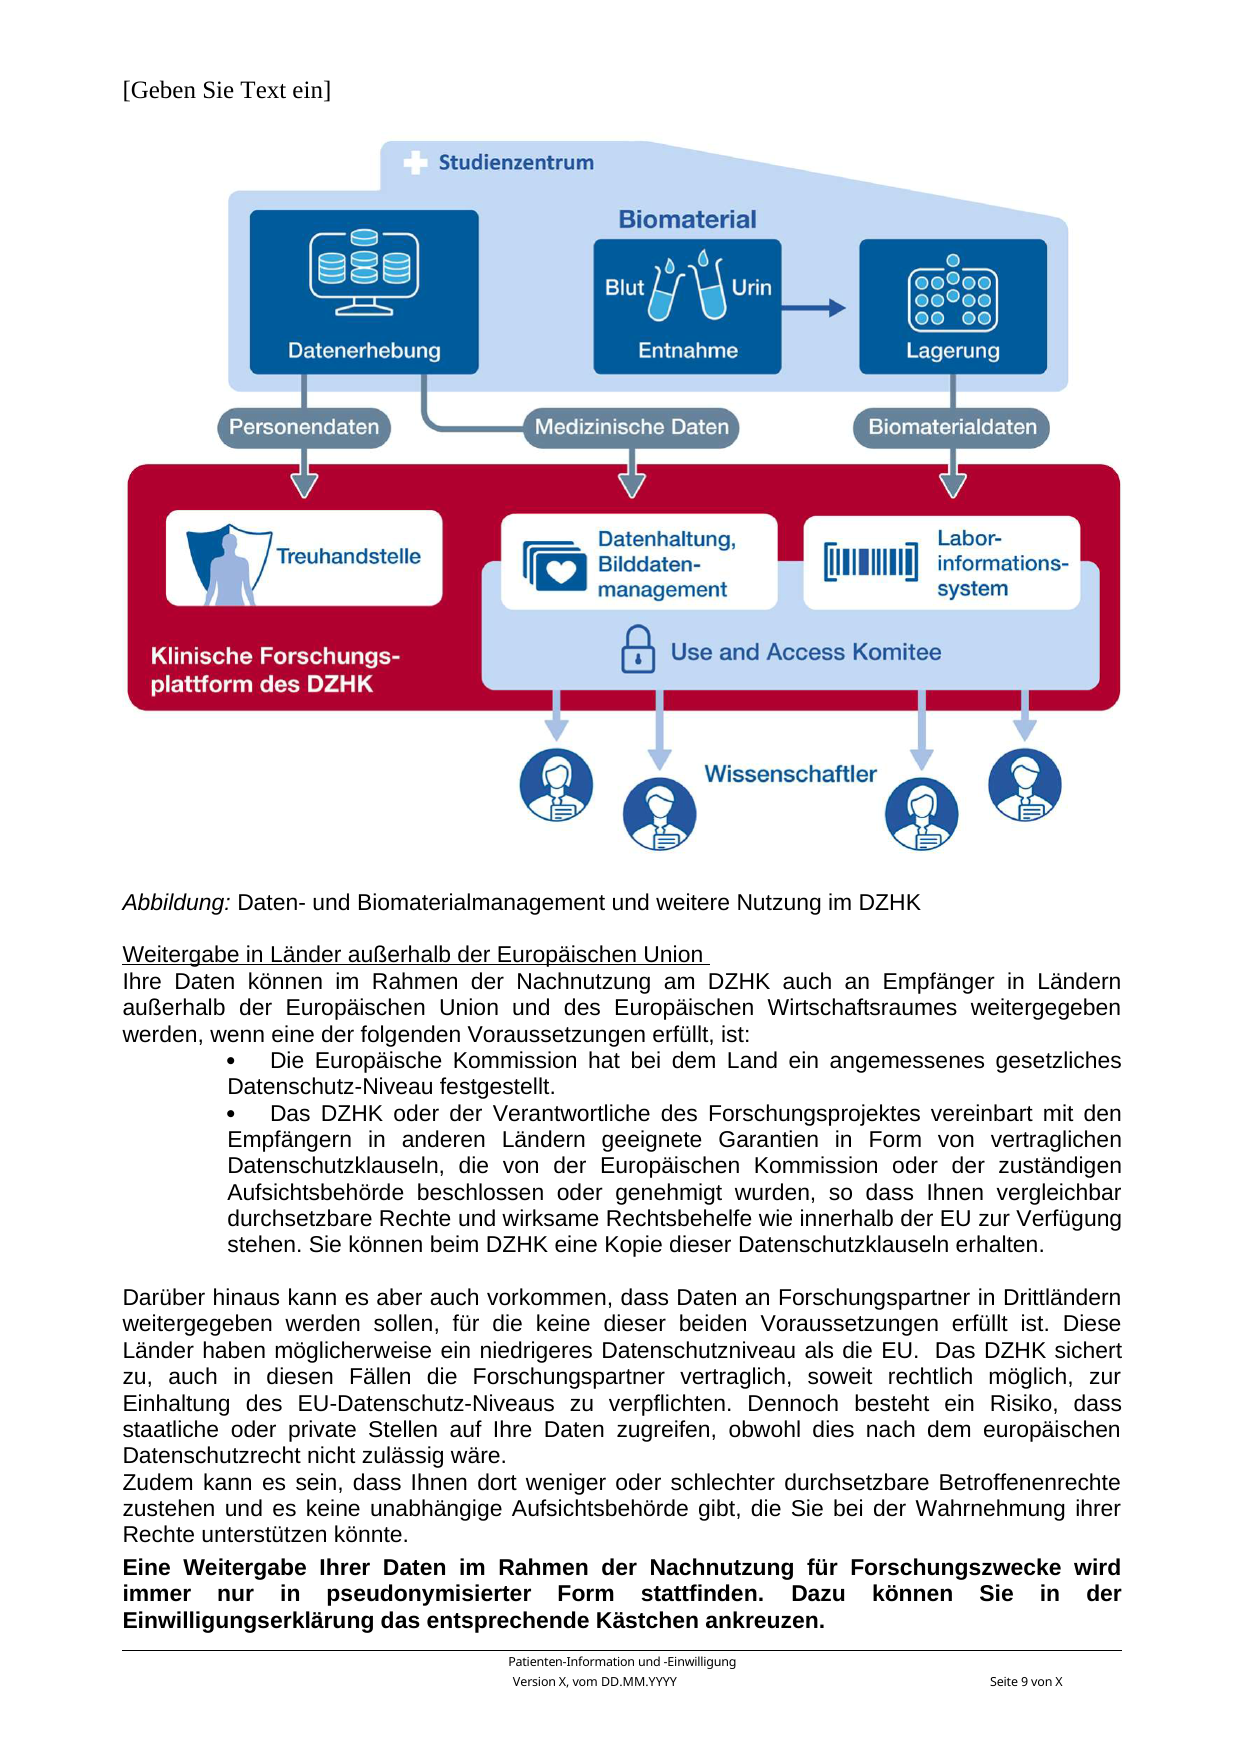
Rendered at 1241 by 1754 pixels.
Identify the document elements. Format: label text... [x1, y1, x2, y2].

picture [122, 132, 1123, 858]
text Eine Weitergabe Ihrer Daten im Rahmen der Nachnutzung für Forschungszwecke wird immer nur in pseudonymisierter Form stattfinden. Dazu können Sie in der Einwilligungserklärung das entsprechende Kästchen ankreuzen. [122, 1554, 1122, 1633]
list Die Europäische Kommission hat bei dem Land ein angemessenes gesetzliches Datenschutz-Niveau festgestellt. [227, 1047, 1122, 1099]
text Darüber hinaus kann es aber auch vorkommen, dass Daten an Forschungspartner in Drittländern weitergegeben werden sollen, für die keine dieser beiden Voraussetzungen erfüllt ist. Diese Länder haben möglicherweise ein niedrigeres Datenschutzniveau als die EU. Das DZHK sichert zu, auch in diesen Fällen die Forschungspartner vertraglich, soweit rechtlich möglich, zur Einhaltung des EU-Datenschutz-Niveaus zu verpflichten. Dennoch besteht ein Risiko, dass staatliche oder private Stellen auf Ihre Daten zugreifen, obwohl dies nach dem europäischen Datenschutzrecht nicht zulässig wäre. [122, 1284, 1122, 1468]
text Weitergabe in Länder außerhalb der Europäischen Union [122, 941, 1122, 968]
text Abbildung: Daten- und Biomaterialmanagement und weitere Nutzung im DZHK [122, 889, 1122, 915]
text Ihre Daten können im Rahmen der Nachnutzung am DZHK auch an Empfänger in Ländern außerhalb der Europäischen Union und des Europäischen Wirtschaftsraumes weitergegeben werden, wenn eine der folgenden Voraussetzungen erfüllt, ist: [122, 968, 1122, 1047]
list Das DZHK oder der Verantwortliche des Forschungsprojektes vereinbart mit den Empfängern in anderen Ländern geeignete Garantien in Form von vertraglichen Datenschutzklauseln, die von der Europäischen Kommission oder der zuständigen Aufsichtsbehörde beschlossen oder genehmigt wurden, so dass Ihnen vergleichbar durchsetzbare Rechte und wirksame Rechtsbehelfe wie innerhalb der EU zur Verfügung stehen. Sie können beim DZHK eine Kopie dieser Datenschutzklauseln erhalten. [227, 1099, 1122, 1258]
text Zudem kann es sein, dass Ihnen dort weniger oder schlechter durchsetzbare Betroffenenrechte zustehen und es keine unabhängige Aufsichtsbehörde gibt, die Sie bei der Wahrnehmung ihrer Rechte unterstützen könnte. [122, 1468, 1122, 1548]
